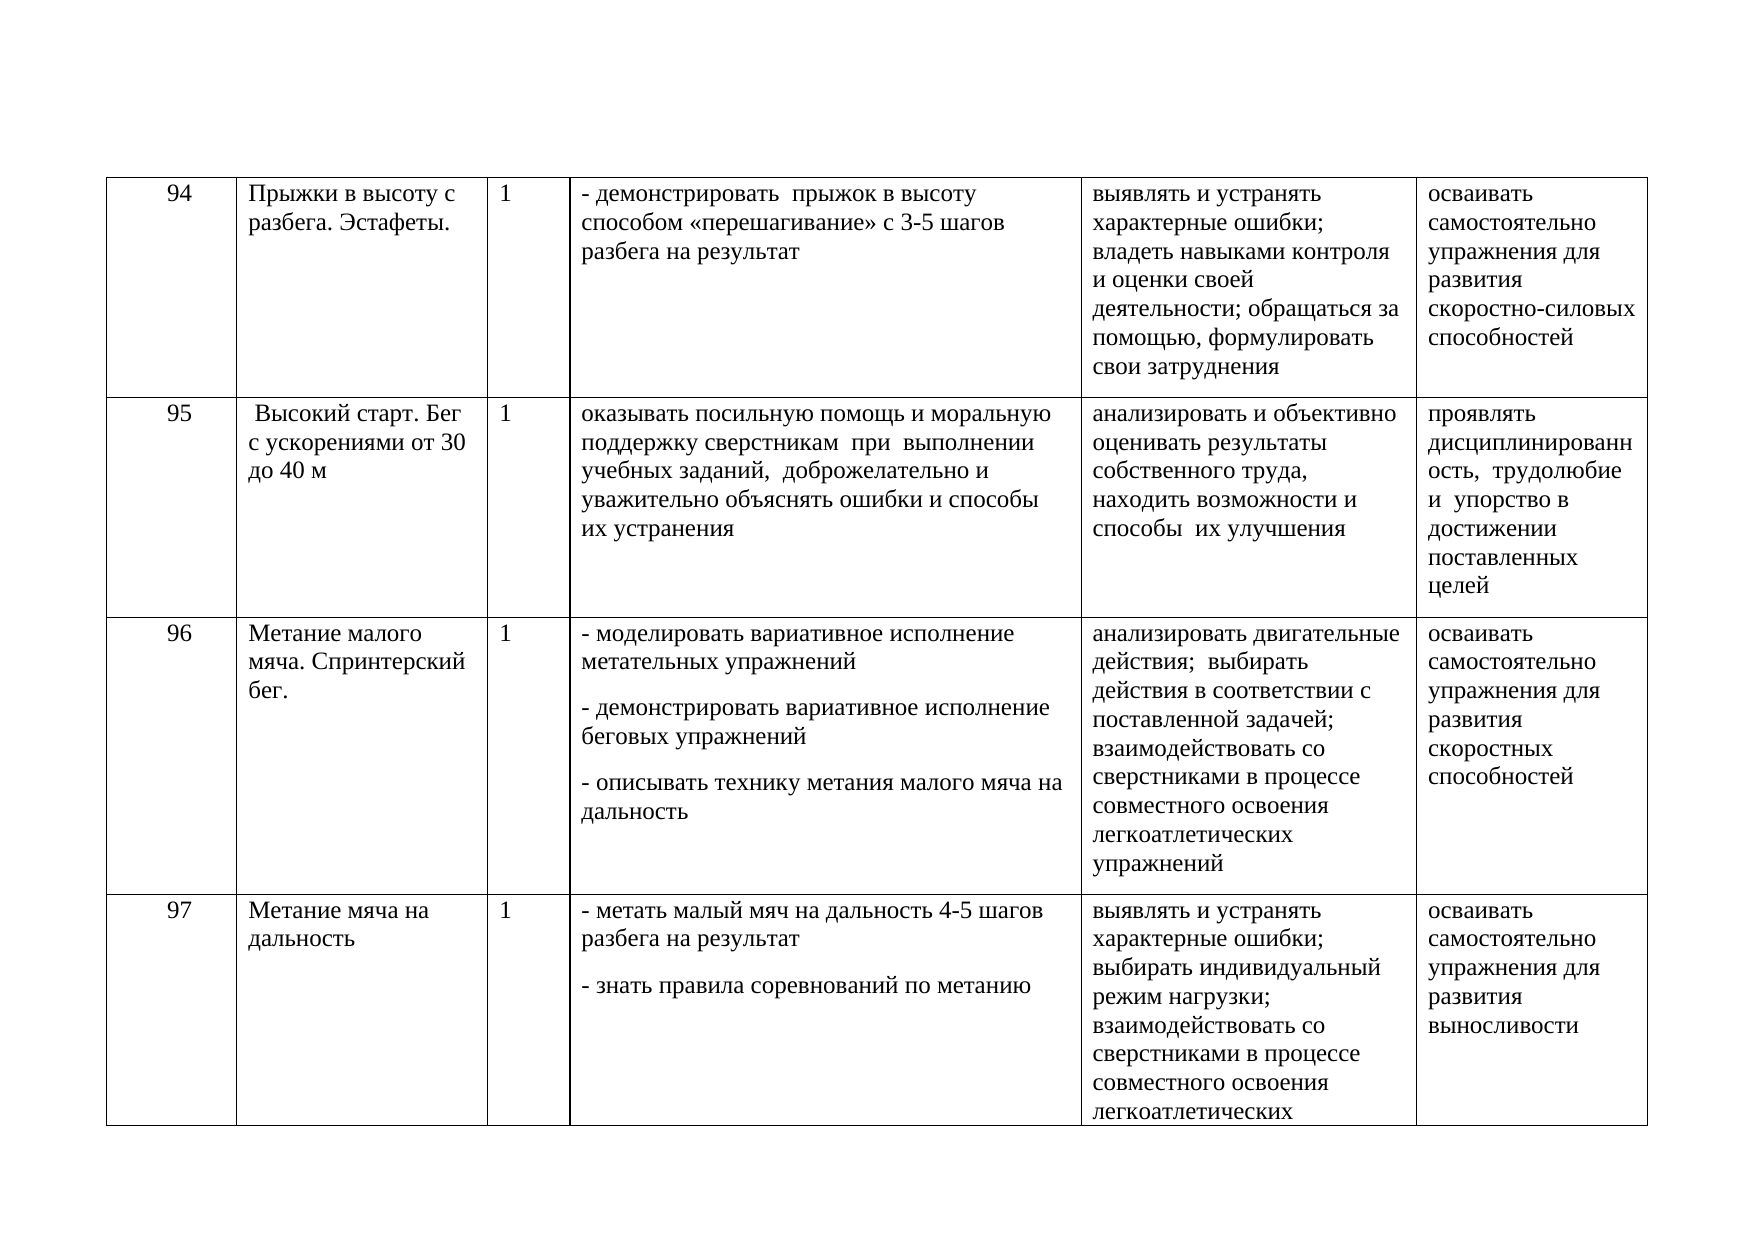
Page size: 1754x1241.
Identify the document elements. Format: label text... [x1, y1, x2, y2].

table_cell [237, 895, 487, 1125]
table_cell осваивать самостоятельно упражнения для развития скоростно-силовых способностей [1417, 178, 1647, 397]
table_cell проявлять дисциплинированность, трудолюбие и упорство в достижении поставленных целей [1417, 398, 1647, 617]
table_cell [1082, 895, 1416, 1125]
table_cell 96 [107, 618, 236, 894]
table_cell - моделировать вариативное исполнение метательных упражнений - демонстрировать вариативное исполнение беговых упражнений - описывать технику метания малого мяча на дальность [571, 618, 1081, 894]
table_cell оказывать посильную помощь и моральную поддержку сверстникам при выполнении учебных заданий, доброжелательно и уважительно объяснять ошибки и способы их устранения [571, 398, 1081, 617]
table_cell 1 [488, 178, 569, 397]
table_cell 94 [107, 178, 236, 397]
table_cell 1 [488, 618, 569, 894]
table_cell Прыжки в высоту с разбега. Эстафеты. [237, 178, 487, 397]
table_cell 1 [488, 895, 569, 1125]
table_cell Высокий старт. Бег с ускорениями от 30 до 40 м [237, 398, 487, 617]
table_cell 95 [107, 398, 236, 617]
table_cell анализировать двигательные действия; выбирать действия в соответствии с поставленной задачей; взаимодействовать со сверстниками в процессе совместного освоения легкоатлетических упражнений [1082, 618, 1416, 894]
table_cell Метание малого мяча. Спринтерский бег. [237, 618, 487, 894]
table_cell 97 [107, 895, 236, 1125]
table_cell - демонстрировать прыжок в высоту способом «перешагивание» с 3-5 шагов разбега на результат [571, 178, 1081, 397]
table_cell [571, 895, 1081, 1125]
table_cell выявлять и устранять характерные ошибки; владеть навыками контроля и оценки своей деятельности; обращаться за помощью, формулировать свои затруднения [1082, 178, 1416, 397]
table_cell анализировать и объективно оценивать результаты собственного труда, находить возможности и способы их улучшения [1082, 398, 1416, 617]
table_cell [1417, 895, 1647, 1125]
table_cell 1 [488, 398, 569, 617]
table_cell осваивать самостоятельно упражнения для развития скоростных способностей [1417, 618, 1647, 894]
